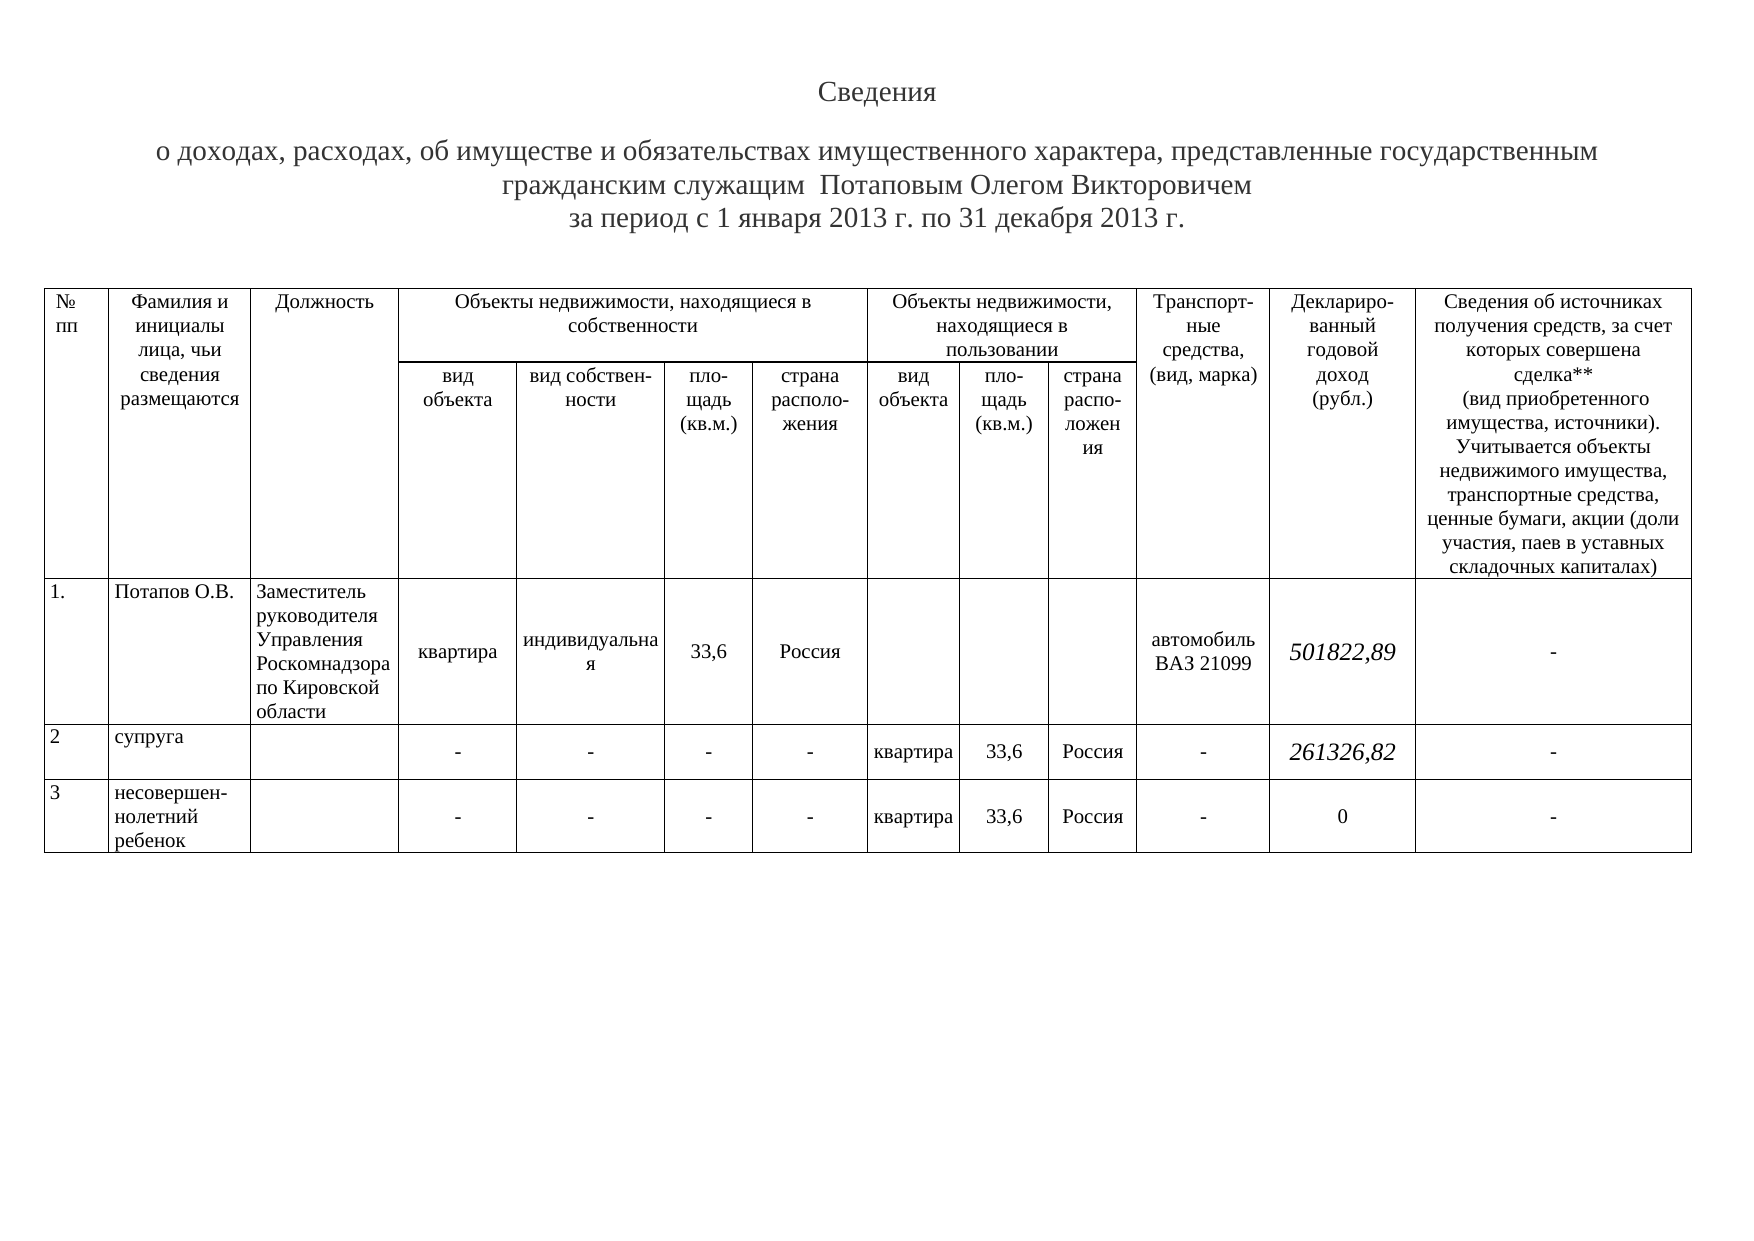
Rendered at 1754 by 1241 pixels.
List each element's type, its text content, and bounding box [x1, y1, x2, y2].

table_header Фамилия и инициалы лица, чьи сведения размещаются [109, 289, 250, 578]
table_header Сведения об источниках получения средств, за счет которых совершена сделка** (вид приобретенного имущества, источники). Учитывается объекты недвижимого имущества, транспортные средства, ценные бумаги, акции (доли участия, паев в уставных складочных капиталах) [1416, 289, 1691, 578]
table_cell пло-щадь (кв.м.) [960, 363, 1048, 578]
table_cell - [517, 780, 664, 852]
table_cell автомобиль ВАЗ 21099 [1137, 579, 1269, 723]
table_cell 501822,89 [1270, 579, 1415, 723]
table_cell - [1416, 579, 1691, 723]
table_cell квартира [399, 579, 516, 723]
table_cell [1049, 579, 1136, 723]
table_header Объекты недвижимости, находящиеся в пользовании [868, 289, 1136, 361]
table_cell - [665, 780, 752, 852]
table_cell 3 [45, 780, 108, 852]
table_cell Заместитель руководителя Управления Роскомнадзора по Кировской области [251, 579, 398, 723]
table_header Должность [251, 289, 398, 578]
text Сведения [118, 74, 1636, 107]
table_cell несовершен-нолетний ребенок [109, 780, 250, 852]
table_cell 33,6 [960, 725, 1048, 778]
table_cell 2 [45, 725, 108, 778]
table_header Объекты недвижимости, находящиеся в собственности [399, 289, 867, 361]
table_cell [251, 725, 398, 778]
table_cell [868, 579, 959, 723]
table_cell квартира [868, 725, 959, 778]
table_cell вид объекта [399, 363, 516, 578]
table_cell - [1137, 725, 1269, 778]
table_cell - [517, 725, 664, 778]
table_cell 33,6 [960, 780, 1048, 852]
table_cell 33,6 [665, 579, 752, 723]
table_cell Россия [1049, 725, 1136, 778]
table_cell - [665, 725, 752, 778]
table_cell - [1416, 725, 1691, 778]
table_cell - [399, 725, 516, 778]
table_cell 0 [1270, 780, 1415, 852]
text о доходах, расходах, об имуществе и обязательствах имущественного характера, представленные государственным гражданским служащим Потаповым Олегом Викторовичем [118, 133, 1636, 200]
table_header № пп [45, 289, 108, 578]
table_header Деклариро-ванный годовой доход (рубл.) [1270, 289, 1415, 578]
table_cell [251, 780, 398, 852]
table_cell вид собствен-ности [517, 363, 664, 578]
table_cell квартира [868, 780, 959, 852]
table_cell [960, 579, 1048, 723]
table_header Транспорт-ные средства, (вид, марка) [1137, 289, 1269, 578]
table_cell Россия [753, 579, 867, 723]
table_cell - [753, 780, 867, 852]
table_cell 1. [45, 579, 108, 723]
table_cell - [399, 780, 516, 852]
table_cell - [1137, 780, 1269, 852]
table_cell Россия [1049, 780, 1136, 852]
table_cell - [1416, 780, 1691, 852]
table_cell индивидуальная [517, 579, 664, 723]
table_cell cупруга [109, 725, 250, 778]
table_cell Потапов О.В. [109, 579, 250, 723]
table_cell - [753, 725, 867, 778]
table_cell страна располо-жения [753, 363, 867, 578]
table_cell 261326,82 [1270, 725, 1415, 778]
table_cell пло-щадь (кв.м.) [665, 363, 752, 578]
table_cell вид объекта [868, 363, 959, 578]
text за период с 1 января 2013 г. по 31 декабря 2013 г. [118, 200, 1636, 234]
table_cell страна распо-ложения [1049, 363, 1136, 578]
